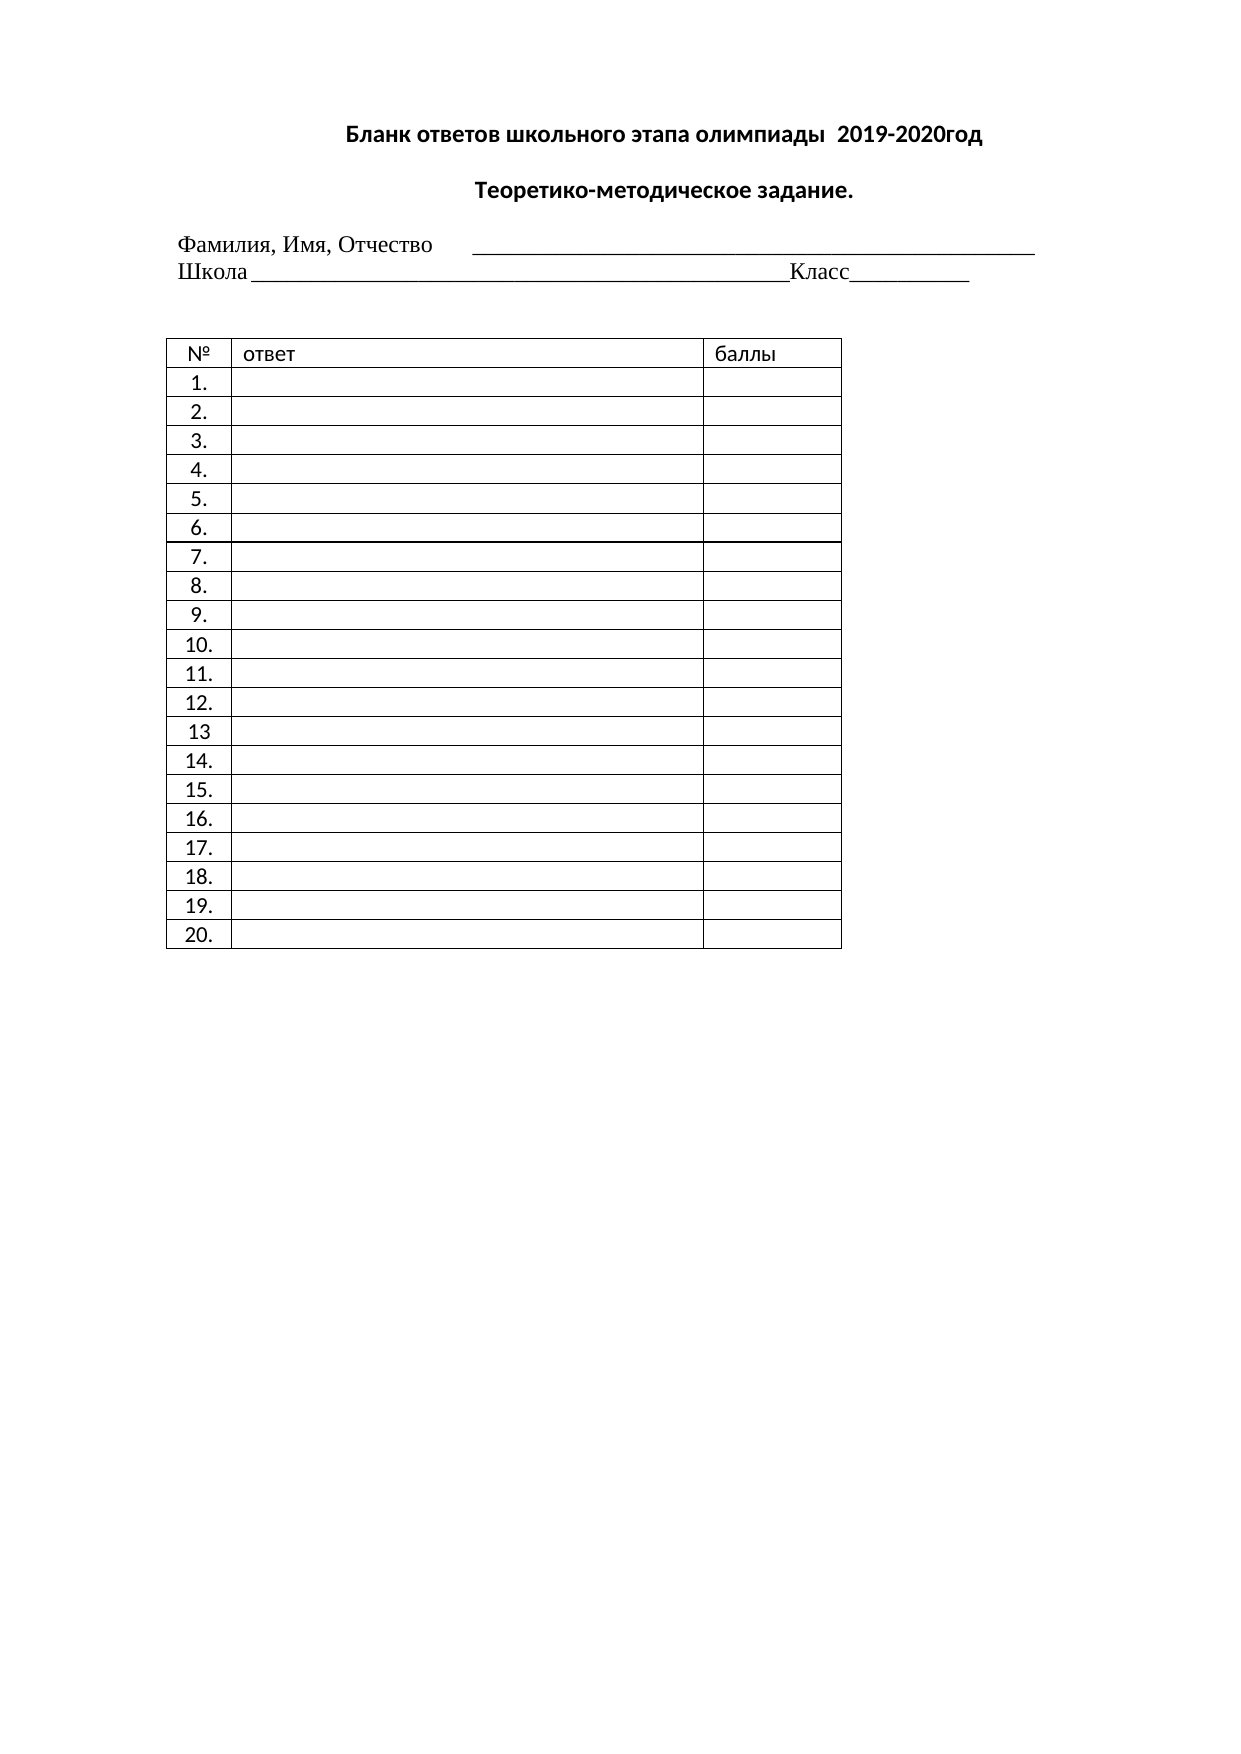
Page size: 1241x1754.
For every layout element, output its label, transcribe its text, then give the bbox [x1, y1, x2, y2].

table_cell [232, 920, 703, 948]
table_cell 11. [167, 659, 231, 687]
table_cell [704, 775, 841, 803]
table_cell [232, 862, 703, 890]
table_cell [232, 572, 703, 599]
table_header № [167, 339, 231, 367]
table_cell [232, 659, 703, 687]
table_cell [704, 543, 841, 571]
table_cell 16. [167, 804, 231, 832]
table_cell [704, 688, 841, 716]
table_cell 19. [167, 891, 231, 919]
table_cell [704, 455, 841, 483]
table_cell 5. [167, 484, 231, 512]
table_cell 12. [167, 688, 231, 716]
table_cell 18. [167, 862, 231, 890]
table_cell [232, 833, 703, 861]
table_cell [704, 514, 841, 541]
table_cell [232, 368, 703, 396]
table_cell [704, 572, 841, 599]
table_cell 8. [167, 572, 231, 599]
table_cell 3. [167, 426, 231, 454]
text Теоретико-методическое задание. [177, 174, 1152, 204]
table_cell 1. [167, 368, 231, 396]
table_cell [232, 746, 703, 774]
table_cell [232, 804, 703, 832]
table_cell [232, 484, 703, 512]
table_cell 6. [167, 514, 231, 541]
table_cell [704, 746, 841, 774]
table_cell [704, 630, 841, 658]
table_cell [232, 601, 703, 629]
table_cell [232, 630, 703, 658]
table_cell [704, 659, 841, 687]
table_cell [232, 455, 703, 483]
table_cell 9. [167, 601, 231, 629]
table_header баллы [704, 339, 841, 367]
table_cell [232, 397, 703, 425]
table_cell [232, 891, 703, 919]
table_cell 13 [167, 717, 231, 745]
table_header ответ [232, 339, 703, 367]
table_cell [232, 426, 703, 454]
text Школа _____________________________________________Класс__________ [177, 257, 1152, 285]
table_cell [704, 920, 841, 948]
table_cell 7. [167, 543, 231, 571]
table_cell [232, 688, 703, 716]
table_cell [232, 514, 703, 541]
table_cell [704, 484, 841, 512]
table_cell [704, 862, 841, 890]
table_cell [704, 833, 841, 861]
text Бланк ответов школьного этапа олимпиады 2019-2020год [177, 118, 1152, 149]
table_cell 17. [167, 833, 231, 861]
table_cell [232, 775, 703, 803]
table_cell 10. [167, 630, 231, 658]
table_cell [704, 804, 841, 832]
table_cell [704, 368, 841, 396]
table_cell 15. [167, 775, 231, 803]
table_cell [704, 891, 841, 919]
table_cell [232, 717, 703, 745]
table_cell [704, 397, 841, 425]
table_cell [704, 426, 841, 454]
text Фамилия, Имя, Отчество _______________________________________________ [177, 230, 1152, 257]
table_cell 4. [167, 455, 231, 483]
table_cell 2. [167, 397, 231, 425]
table_cell [232, 543, 703, 571]
table_cell [704, 601, 841, 629]
table_cell 20. [167, 920, 231, 948]
table_cell 14. [167, 746, 231, 774]
table_cell [704, 717, 841, 745]
